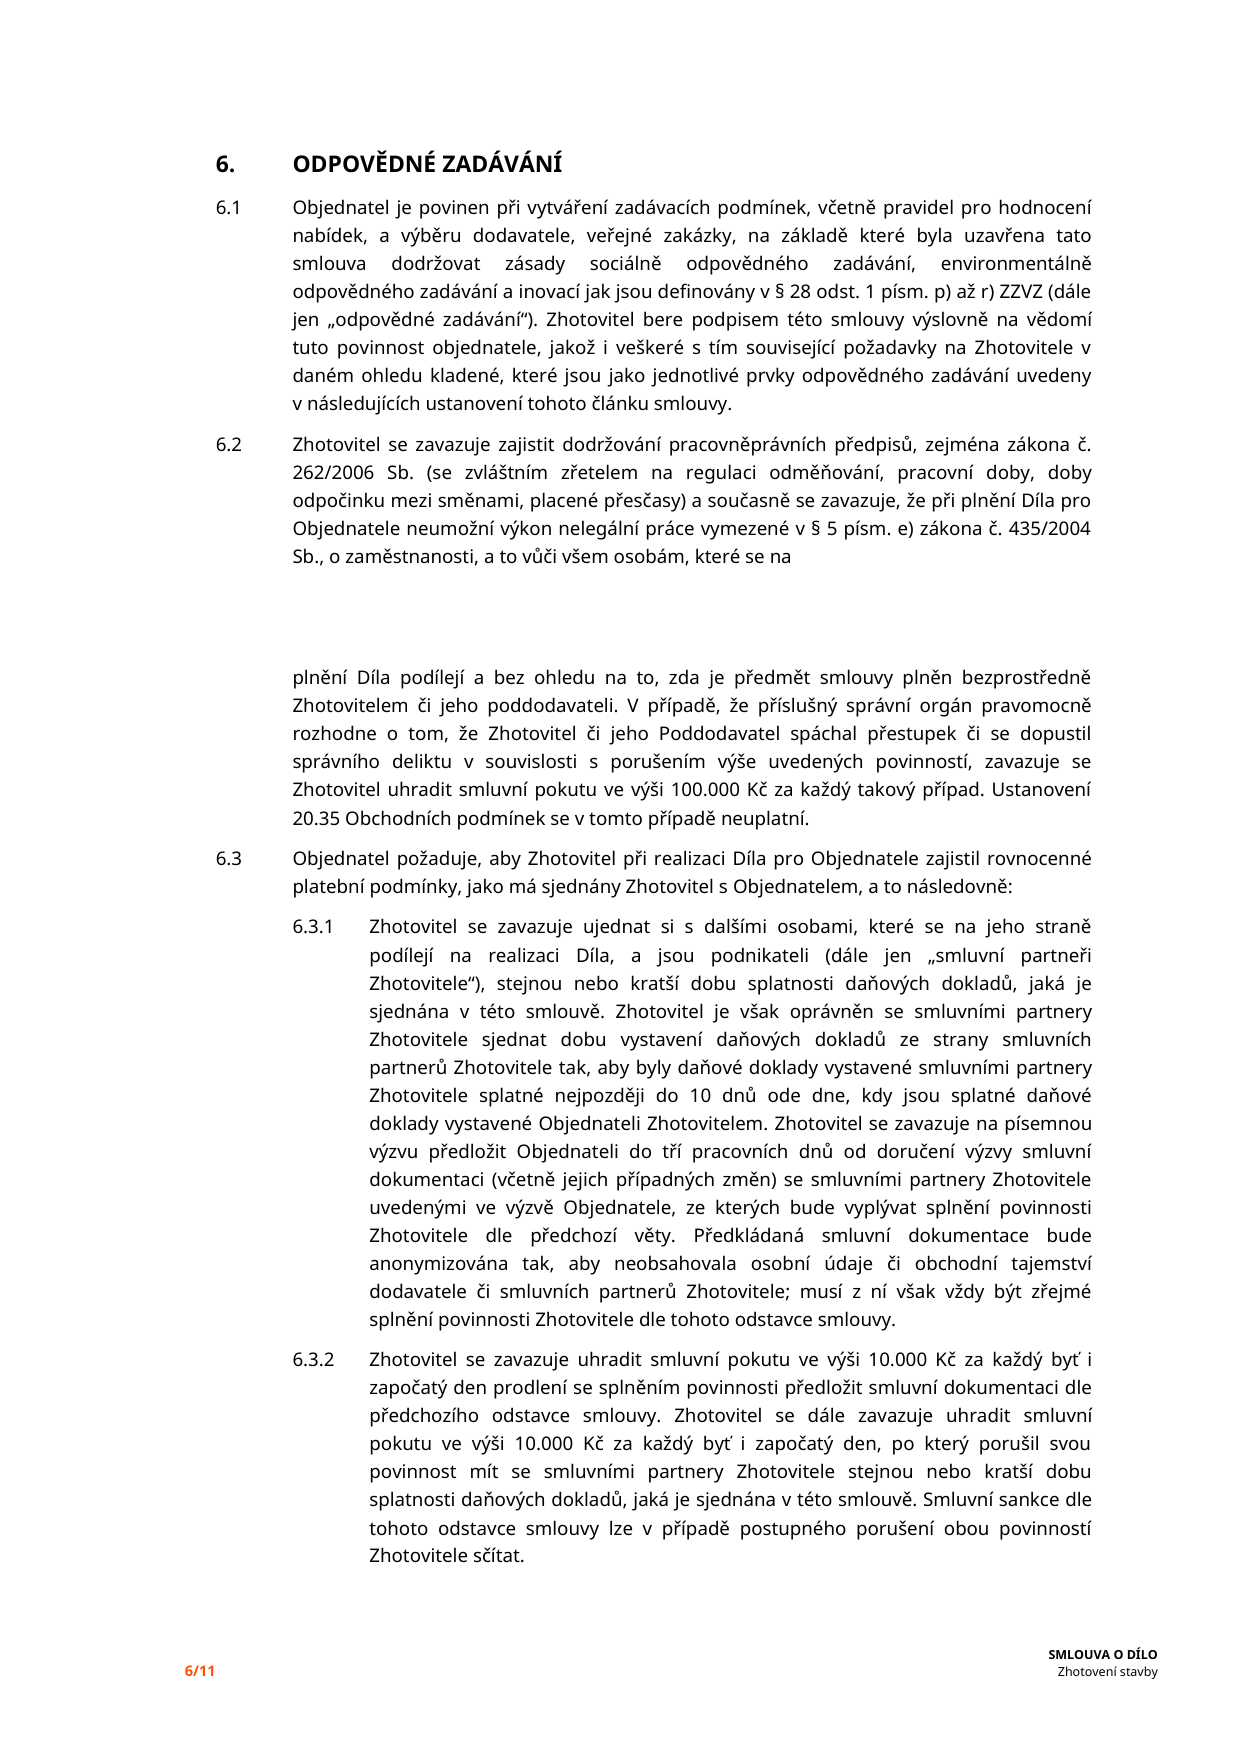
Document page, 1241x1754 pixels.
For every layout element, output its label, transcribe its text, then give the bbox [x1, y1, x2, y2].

text Zhotovitel se zavazuje ujednat si s dalšími osobami, které se na jeho straně podílejí na realizaci Díla, a jsou podnikateli (dále jen „smluvní partneři Zhotovitele“), stejnou nebo kratší dobu splatnosti daňových dokladů, jaká je sjednána v této smlouvě. Zhotovitel je však oprávněn se smluvními partnery Zhotovitele sjednat dobu vystavení daňových dokladů ze strany smluvních partnerů Zhotovitele tak, aby byly daňové doklady vystavené smluvními partnery Zhotovitele splatné nejpozději do 10 dnů ode dne, kdy jsou splatné daňové doklady vystavené Objednateli Zhotovitelem. Zhotovitel se zavazuje na písemnou výzvu předložit Objednateli do tří pracovních dnů od doručení výzvy smluvní dokumentaci (včetně jejich případných změn) se smluvními partnery Zhotovitele uvedenými ve výzvě Objednatele, ze kterých bude vyplývat splnění povinnosti Zhotovitele dle předchozí věty. Předkládaná smluvní dokumentace bude anonymizována tak, aby neobsahovala osobní údaje či obchodní tajemství dodavatele či smluvních partnerů Zhotovitele; musí z ní však vždy být zřejmé splnění povinnosti Zhotovitele dle tohoto odstavce smlouvy. [292, 914, 1093, 1332]
text ODPOVĚDNÉ ZADÁVÁNÍ [216, 147, 1093, 179]
list plnění Díla podílejí a bez ohledu na to, zda je předmět smlouvy plněn bezprostředně Zhotovitelem či jeho poddodavateli. V případě, že příslušný správní orgán pravomocně rozhodne o tom, že Zhotovitel či jeho Poddodavatel spáchal přestupek či se dopustil správního deliktu v souvislosti s porušením výše uvedených povinností, zavazuje se Zhotovitel uhradit smluvní pokutu ve výši 100.000 Kč za každý takový případ. Ustanovení 20.35 Obchodních podmínek se v tomto případě neuplatní. [292, 665, 1093, 830]
text Objednatel požaduje, aby Zhotovitel při realizaci Díla pro Objednatele zajistil rovnocenné platební podmínky, jako má sjednány Zhotovitel s Objednatelem, a to následovně: [216, 845, 1093, 899]
text Zhotovitel se zavazuje zajistit dodržování pracovněprávních předpisů, zejména zákona č. 262/2006 Sb. (se zvláštním zřetelem na regulaci odměňování, pracovní doby, doby odpočinku mezi směnami, placené přesčasy) a současně se zavazuje, že při plnění Díla pro Objednatele neumožní výkon nelegální práce vymezené v § 5 písm. e) zákona č. 435/2004 Sb., o zaměstnanosti, a to vůči všem osobám, které se na [216, 431, 1093, 569]
text Objednatel je povinen při vytváření zadávacích podmínek, včetně pravidel pro hodnocení nabídek, a výběru dodavatele, veřejné zakázky, na základě které byla uzavřena tato smlouva dodržovat zásady sociálně odpovědného zadávání, environmentálně odpovědného zadávání a inovací jak jsou definovány v § 28 odst. 1 písm. p) až r) ZZVZ (dále jen „odpovědné zadávání“). Zhotovitel bere podpisem této smlouvy výslovně na vědomí tuto povinnost objednatele, jakož i veškeré s tím související požadavky na Zhotovitele v daném ohledu kladené, které jsou jako jednotlivé prvky odpovědného zadávání uvedeny v následujících ustanovení tohoto článku smlouvy. [216, 194, 1093, 416]
text Zhotovitel se zavazuje uhradit smluvní pokutu ve výši 10.000 Kč za každý byť i započatý den prodlení se splněním povinnosti předložit smluvní dokumentaci dle předchozího odstavce smlouvy. Zhotovitel se dále zavazuje uhradit smluvní pokutu ve výši 10.000 Kč za každý byť i započatý den, po který porušil svou povinnost mít se smluvními partnery Zhotovitele stejnou nebo kratší dobu splatnosti daňových dokladů, jaká je sjednána v této smlouvě. Smluvní sankce dle tohoto odstavce smlouvy lze v případě postupného porušení obou povinností Zhotovitele sčítat. [292, 1347, 1093, 1568]
